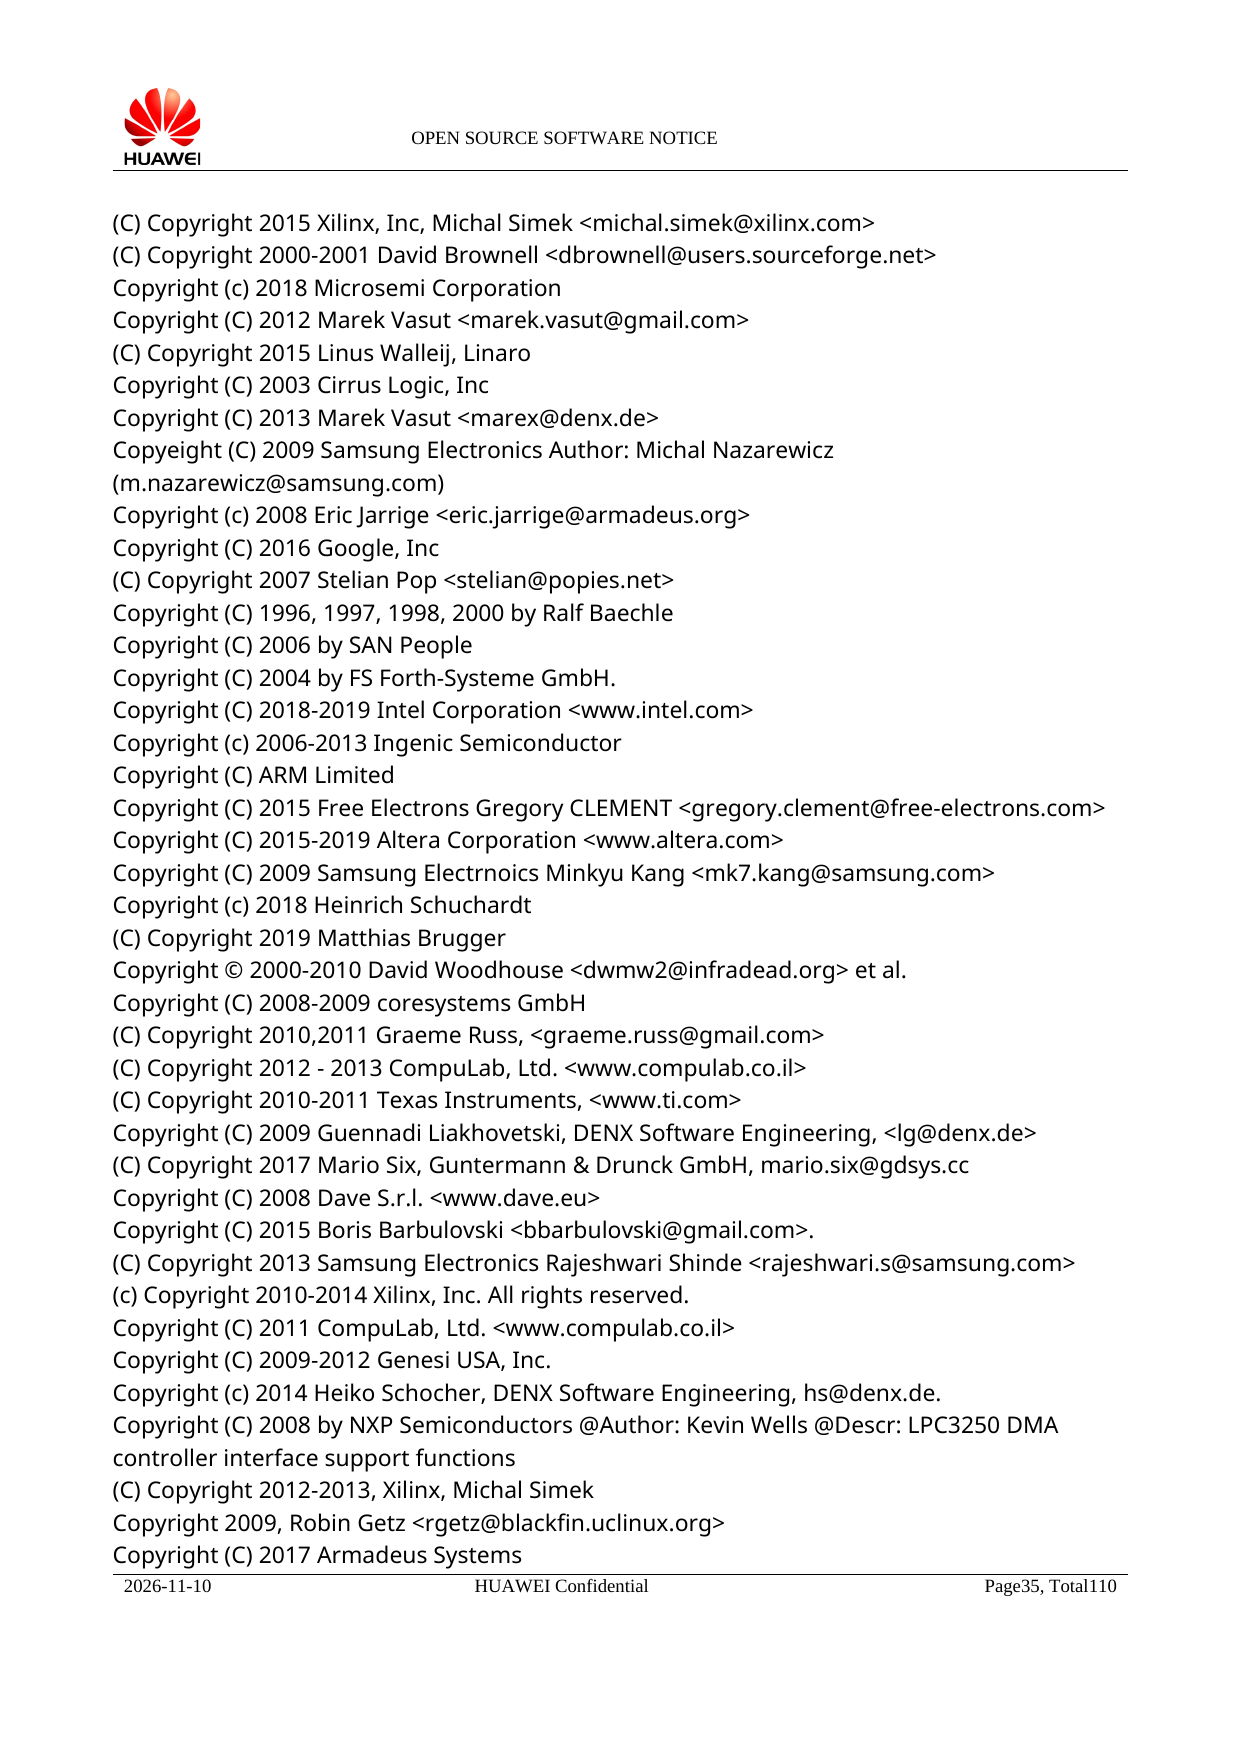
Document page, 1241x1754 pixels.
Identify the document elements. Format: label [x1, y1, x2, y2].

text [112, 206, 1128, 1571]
picture [124, 88, 201, 165]
